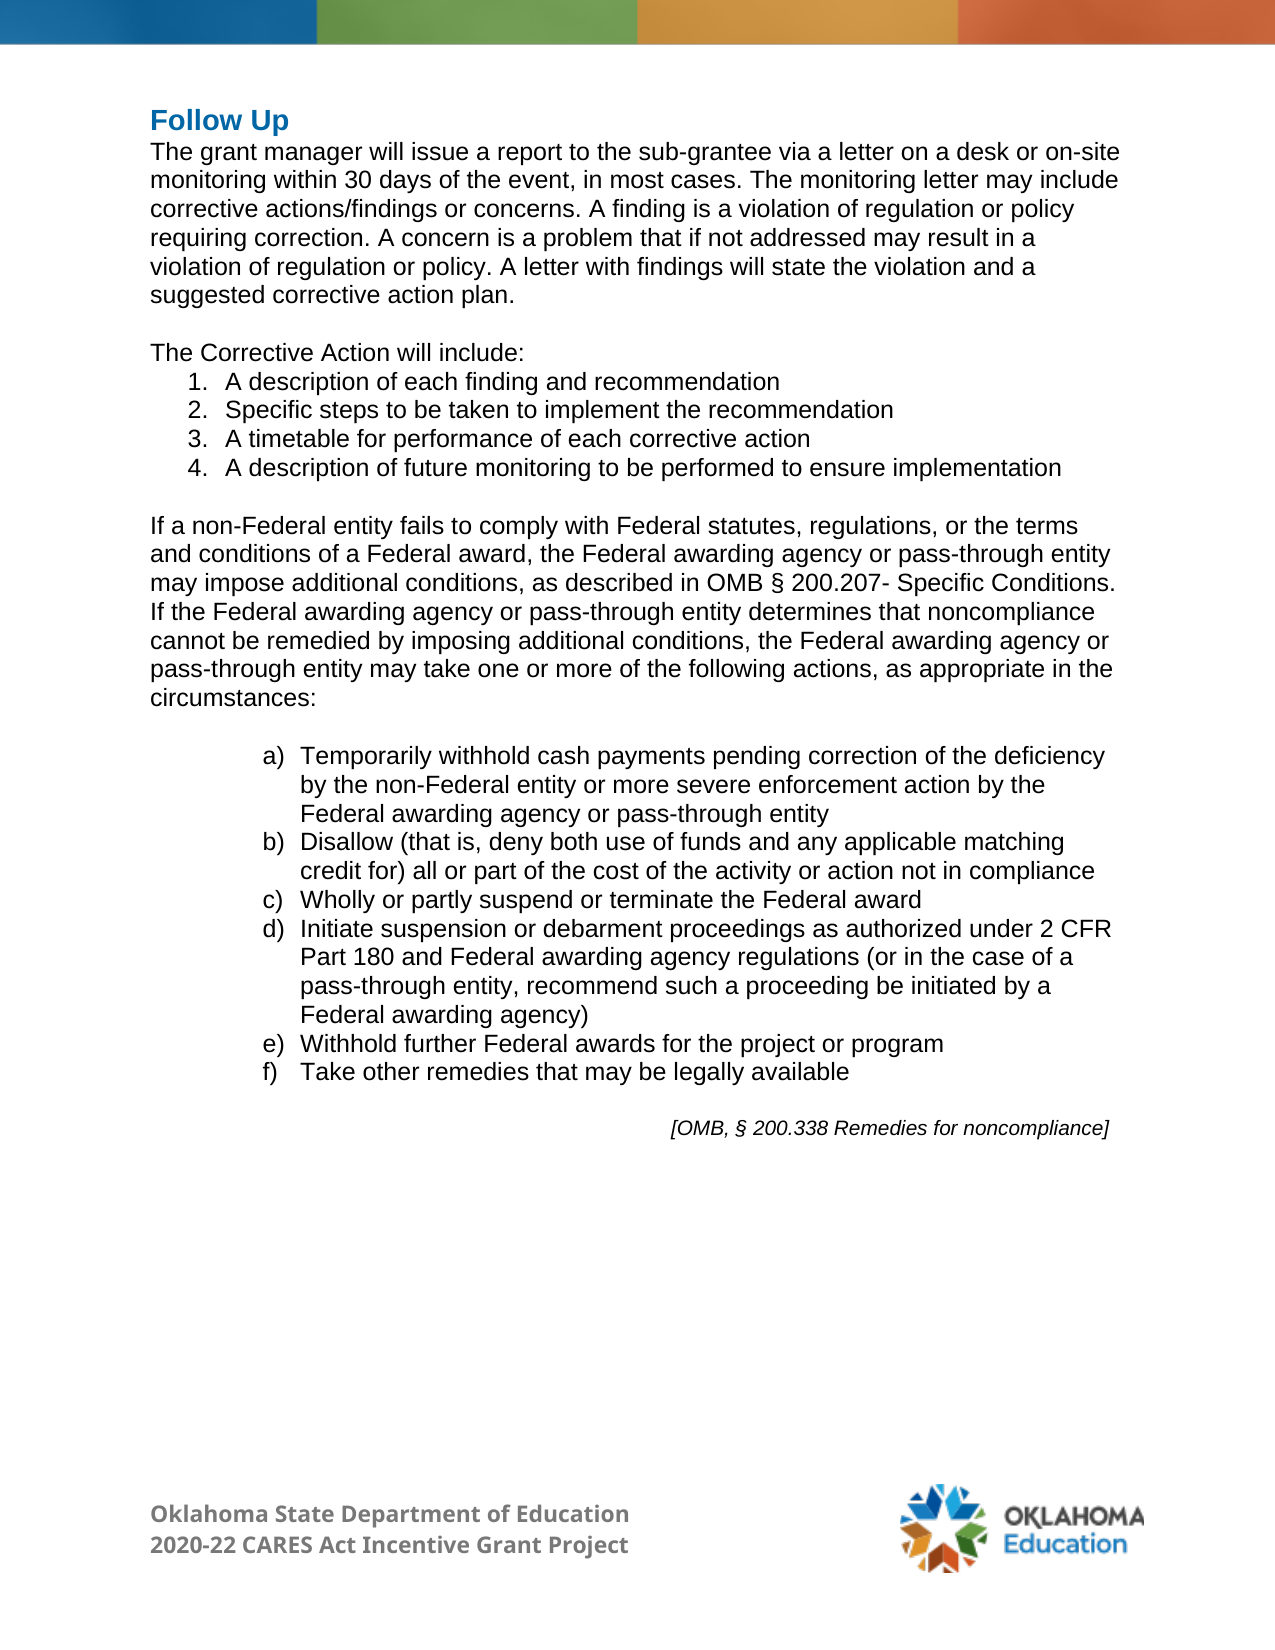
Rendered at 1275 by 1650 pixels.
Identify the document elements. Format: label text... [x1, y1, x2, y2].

text The grant manager will issue a report to the sub-grantee via a letter on a desk or on-site monitoring within 30 days of the event, in most cases. The monitoring letter may include corrective actions/findings or concerns. A finding is a violation of regulation or policy requiring correction. A concern is a problem that if not addressed may result in a violation of regulation or policy. A letter with findings will state the violation and a suggested corrective action plan. [150, 137, 1125, 309]
text If a non-Federal entity fails to comply with Federal statutes, regulations, or the terms and conditions of a Federal award, the Federal awarding agency or pass-through entity may impose additional conditions, as described in OMB § 200.207- Specific Conditions. If the Federal awarding agency or pass-through entity determines that noncompliance cannot be remedied by imposing additional conditions, the Federal awarding agency or pass-through entity may take one or more of the following actions, as appropriate in the circumstances: [150, 511, 1125, 712]
list Temporarily withhold cash payments pending correction of the deficiency by the non-Federal entity or more severe enforcement action by the Federal awarding agency or pass-through entity [262, 741, 1125, 827]
list Specific steps to be taken to implement the recommendation [187, 395, 1125, 424]
text [OMB, § 200.338 Remedies for noncompliance] [150, 1115, 1125, 1139]
text The Corrective Action will include: [150, 338, 1125, 367]
list Wholly or partly suspend or terminate the Federal award [262, 885, 1125, 914]
picture [0, 0, 1275, 45]
list A description of each finding and recommendation [187, 367, 1125, 395]
text Follow Up [150, 103, 1125, 137]
list A timetable for performance of each corrective action [187, 424, 1125, 453]
list Take other remedies that may be legally available [262, 1057, 1125, 1086]
list A description of future monitoring to be performed to ensure implementation [187, 453, 1125, 482]
list Initiate suspension or debarment proceedings as authorized under 2 CFR Part 180 and Federal awarding agency regulations (or in the case of a pass-through entity, recommend such a proceeding be initiated by a Federal awarding agency) [262, 914, 1125, 1029]
list Withhold further Federal awards for the project or program [262, 1029, 1125, 1057]
list Disallow (that is, deny both use of funds and any applicable matching credit for) all or part of the cost of the activity or action not in compliance [262, 827, 1125, 885]
